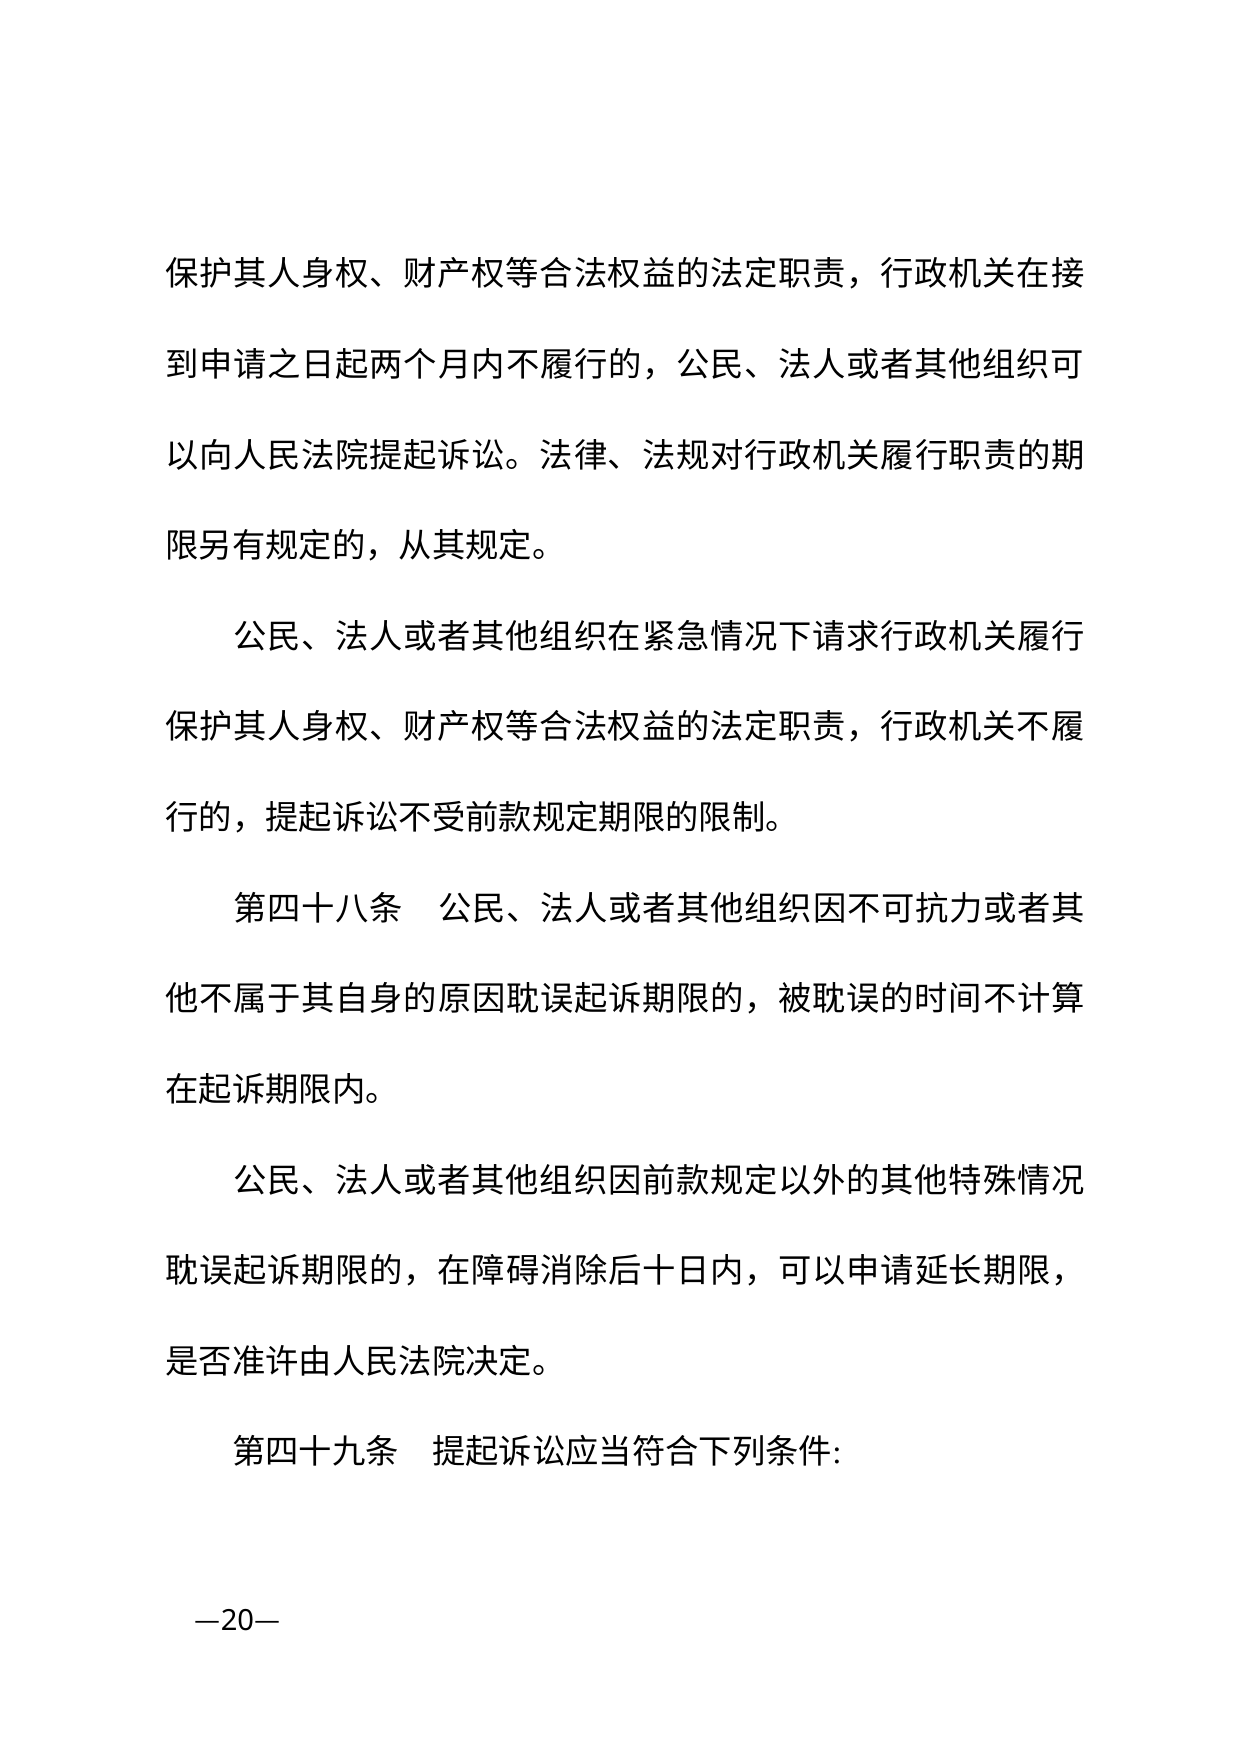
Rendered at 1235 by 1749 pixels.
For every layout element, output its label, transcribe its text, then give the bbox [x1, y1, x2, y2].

text 公民、法人或者其他组织因前款规定以外的其他特殊情况耽误起诉期限的，在障碍消除后十日内，可以申请延长期限，是否准许由人民法院决定。 [165, 1132, 1087, 1404]
text 公民、法人或者其他组织在紧急情况下请求行政机关履行保护其人身权、财产权等合法权益的法定职责，行政机关不履行的，提起诉讼不受前款规定期限的限制。 [165, 588, 1087, 860]
text 第四十八条 公民、法人或者其他组织因不可抗力或者其他不属于其自身的原因耽误起诉期限的，被耽误的时间不计算在起诉期限内。 [165, 860, 1087, 1132]
text 第四十九条 提起诉讼应当符合下列条件: [165, 1404, 1087, 1495]
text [165, 226, 1087, 588]
